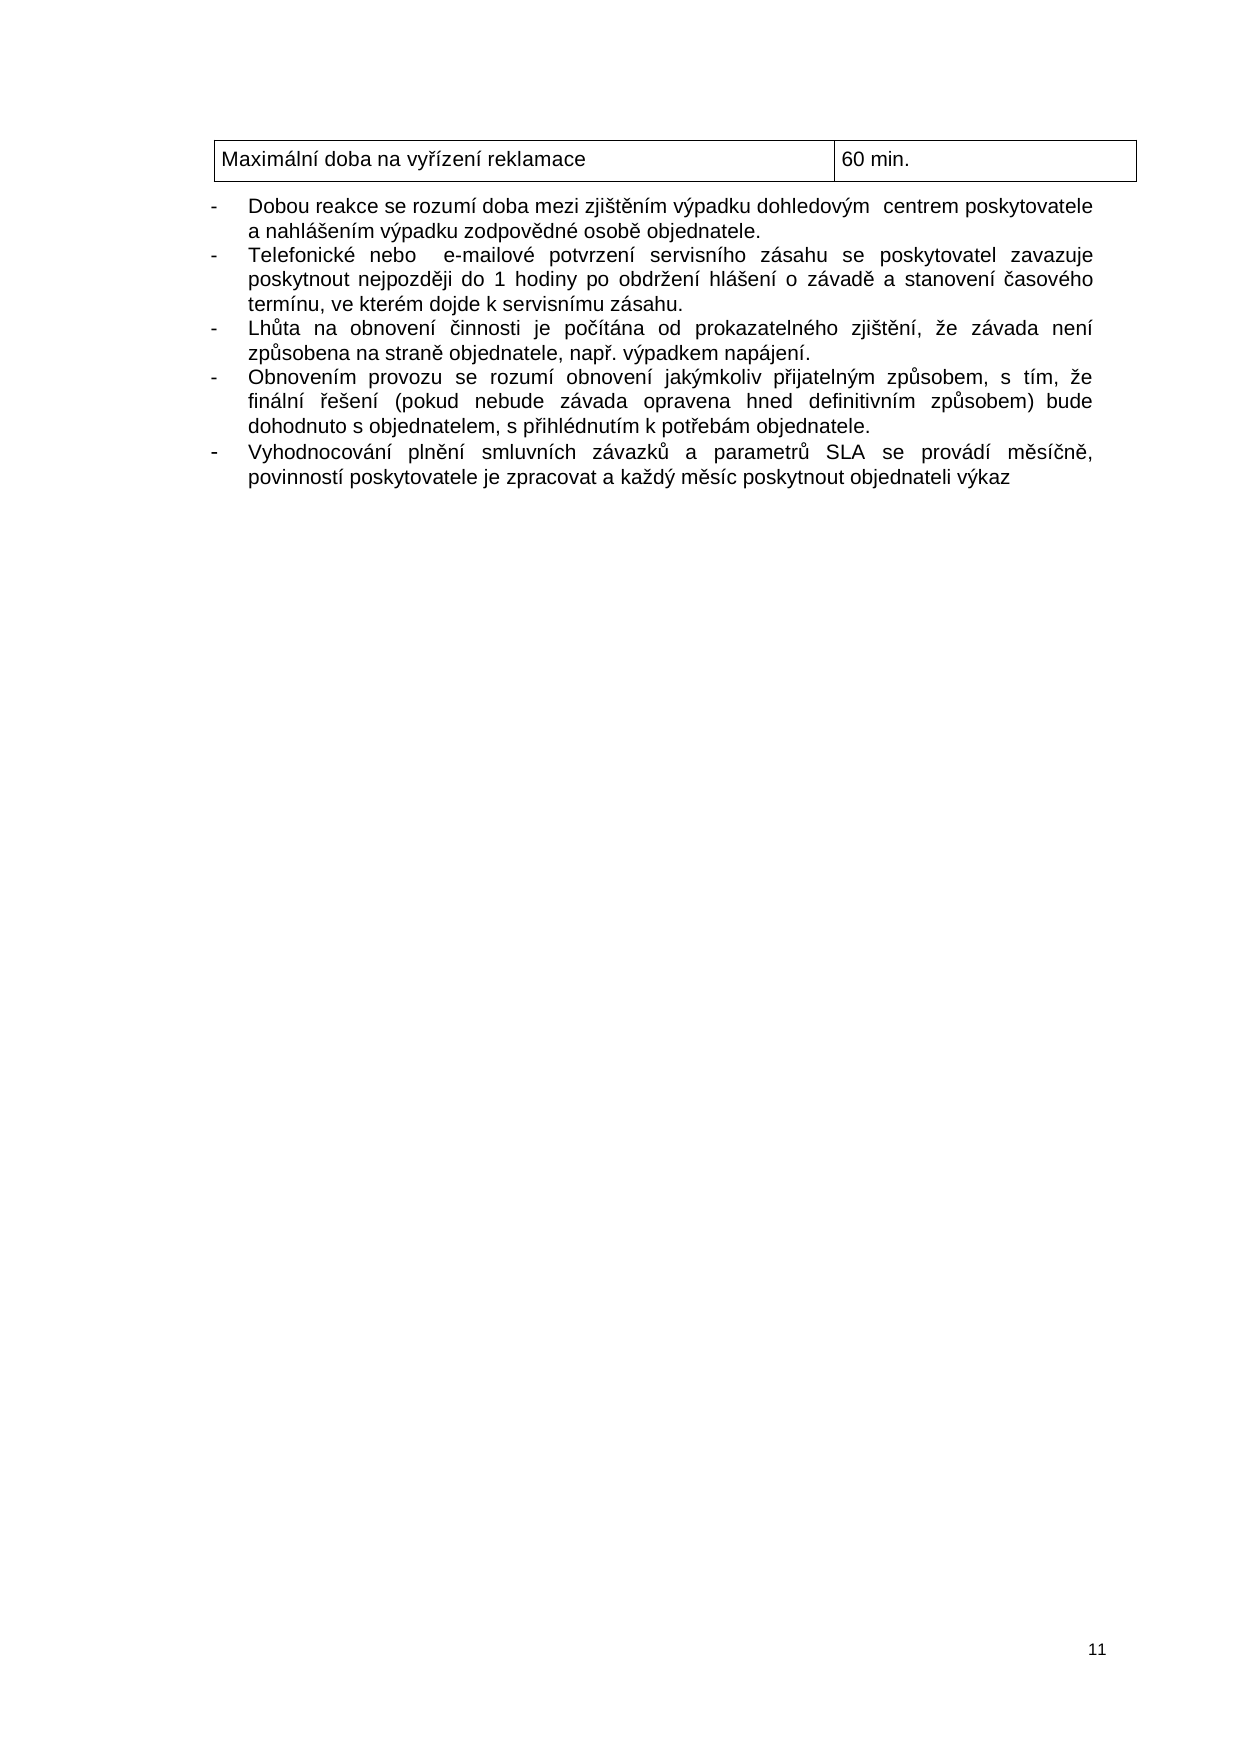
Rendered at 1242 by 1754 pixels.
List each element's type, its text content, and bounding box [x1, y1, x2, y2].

list Lhůta na obnovení činnosti je počítána od prokazatelného zjištění, že závada není způsobena na straně objednatele, např. výpadkem napájení. [210, 316, 1093, 364]
table_cell 60 min. [835, 141, 1136, 181]
list Vyhodnocování plnění smluvních závazků a parametrů SLA se provádí měsíčně, povinností poskytovatele je zpracovat a každý měsíc poskytnout objednateli výkaz [210, 438, 1093, 488]
list Telefonické nebo e-mailové potvrzení servisního zásahu se poskytovatel zavazuje poskytnout nejpozději do 1 hodiny po obdržení hlášení o závadě a stanovení časového termínu, ve kterém dojde k servisnímu zásahu. [210, 243, 1093, 316]
table_cell Maximální doba na vyřízení reklamace [215, 141, 834, 181]
list Dobou reakce se rozumí doba mezi zjištěním výpadku dohledovým centrem poskytovatele a nahlášením výpadku zodpovědné osobě objednatele. [210, 194, 1093, 242]
list Obnovením provozu se rozumí obnovení jakýmkoliv přijatelným způsobem, s tím, že finální řešení (pokud nebude závada opravena hned definitivním způsobem) bude dohodnuto s objednatelem, s přihlédnutím k potřebám objednatele. [210, 365, 1093, 437]
